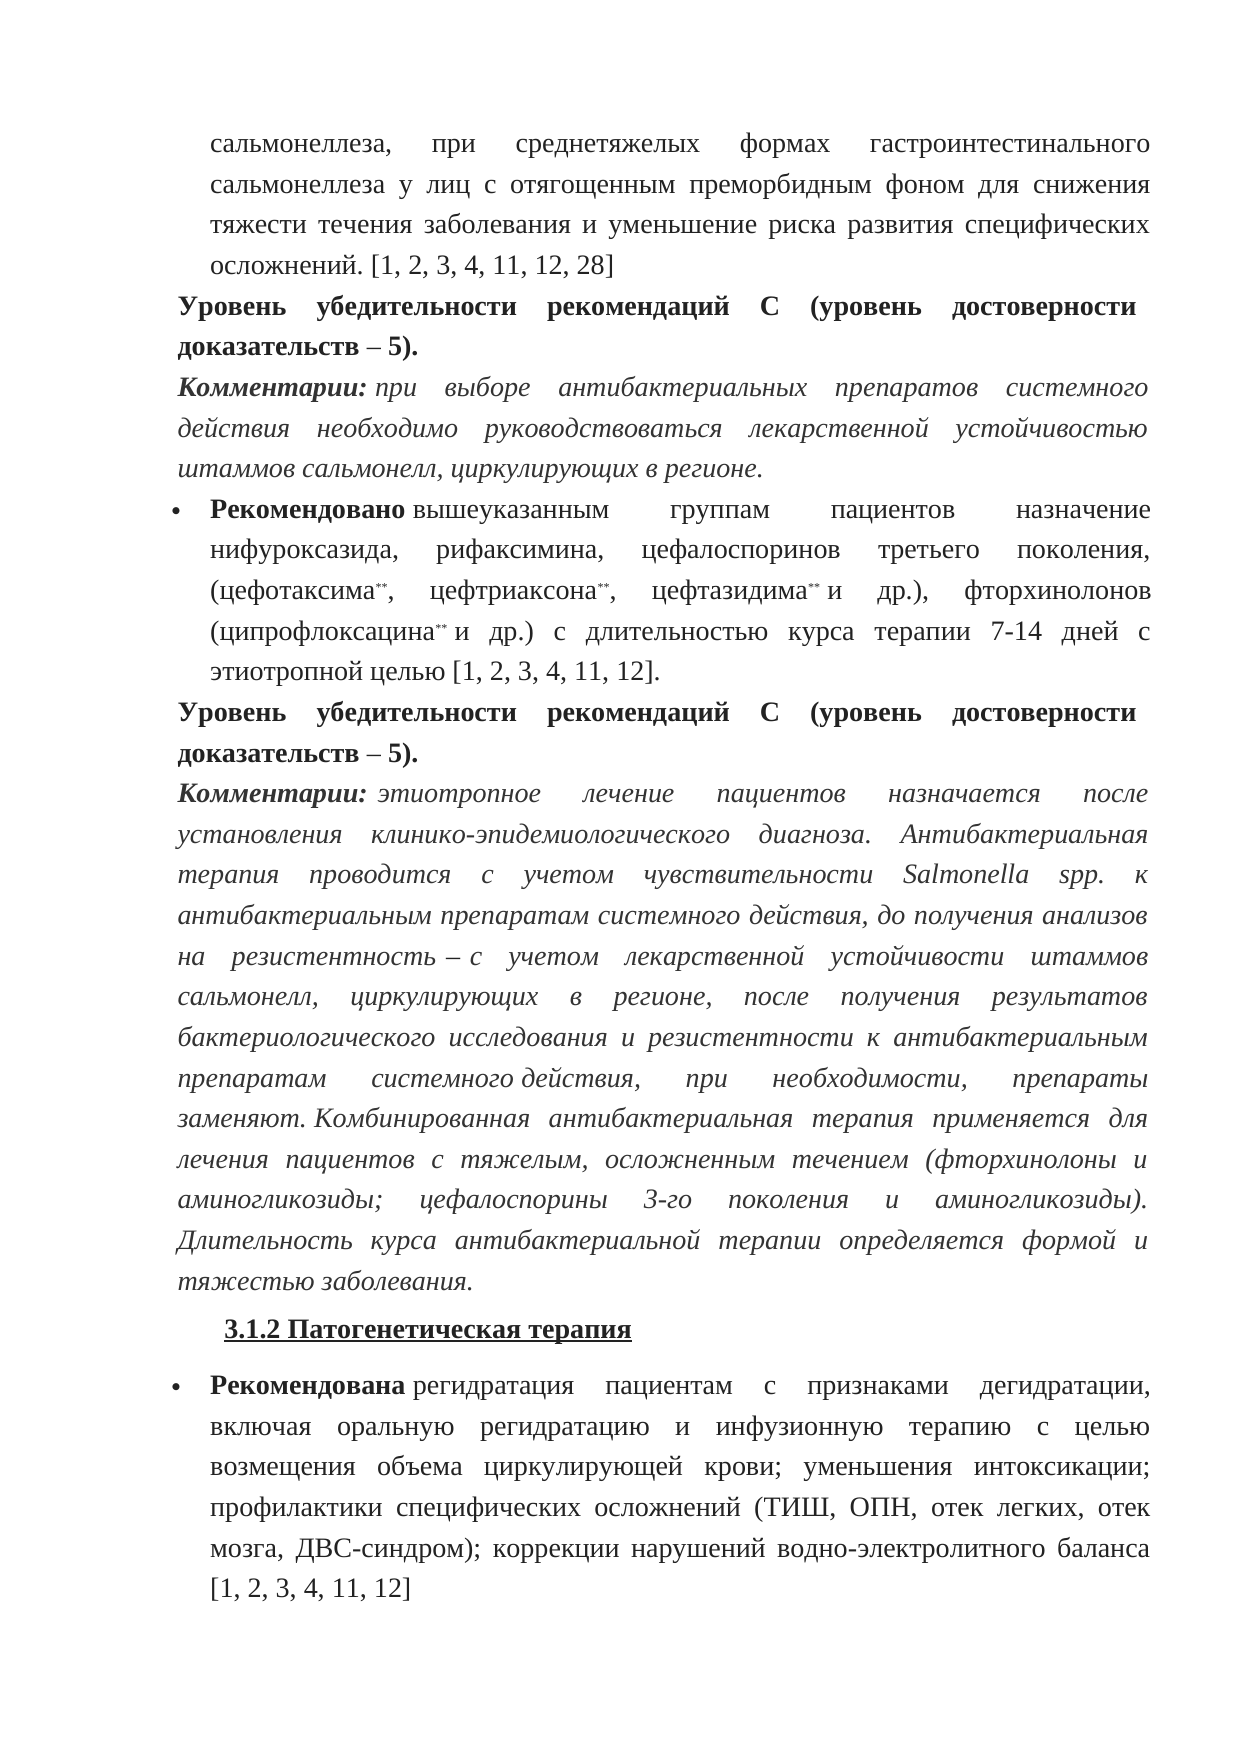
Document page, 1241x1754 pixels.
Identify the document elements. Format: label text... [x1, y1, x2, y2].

text Комментарии: при выборе антибактериальных препаратов системного действия необходимо руководствоваться лекарственной устойчивостью штаммов сальмонелл, циркулирующих в регионе. [177, 362, 1152, 484]
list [172, 118, 1152, 281]
list Рекомендовано вышеуказанным группам пациентов назначение нифуроксазида, рифаксимина, цефалоспоринов третьего поколения, (цефотаксима**, цефтриаксона**, цефтазидима** и др.), фторхинолонов (ципрофлоксацина** и др.) с длительностью курса терапии 7-14 дней с этиотропной целью [1, 2, 3, 4, 11, 12]. [172, 484, 1152, 687]
list Рекомендована регидратация пациентам с признаками дегидратации, включая оральную регидратацию и инфузионную терапию с целью возмещения объема циркулирующей крови; уменьшения интоксикации; профилактики специфических осложнений (ТИШ, ОПН, отек легких, отек мозга, ДВС-синдром); коррекции нарушений водно-электролитного баланса [1, 2, 3, 4, 11, 12] [172, 1360, 1152, 1604]
text Уровень убедительности рекомендаций С (уровень достоверности доказательств – 5). [177, 281, 1152, 362]
text Уровень убедительности рекомендаций С (уровень достоверности доказательств – 5). [177, 687, 1152, 768]
text Комментарии: этиотропное лечение пациентов назначается после установления клинико-эпидемиологического диагноза. Антибактериальная терапия проводится с учетом чувствительности Salmonella spp. к антибактериальным препаратам системного действия, до получения анализов на резистентность – с учетом лекарственной устойчивости штаммов сальмонелл, циркулирующих в регионе, после получения результатов бактериологического исследования и резистентности к антибактериальным препаратам системного действия, при необходимости, препараты заменяют. Комбинированная антибактериальная терапия применяется для лечения пациентов с тяжелым, осложненным течением (фторхинолоны и аминогликозиды; цефалоспорины 3-го поколения и аминогликозиды). Длительность курса антибактериальной терапии определяется формой и тяжестью заболевания. [177, 768, 1152, 1296]
text 3.1.2 Патогенетическая терапия [224, 1312, 1105, 1344]
